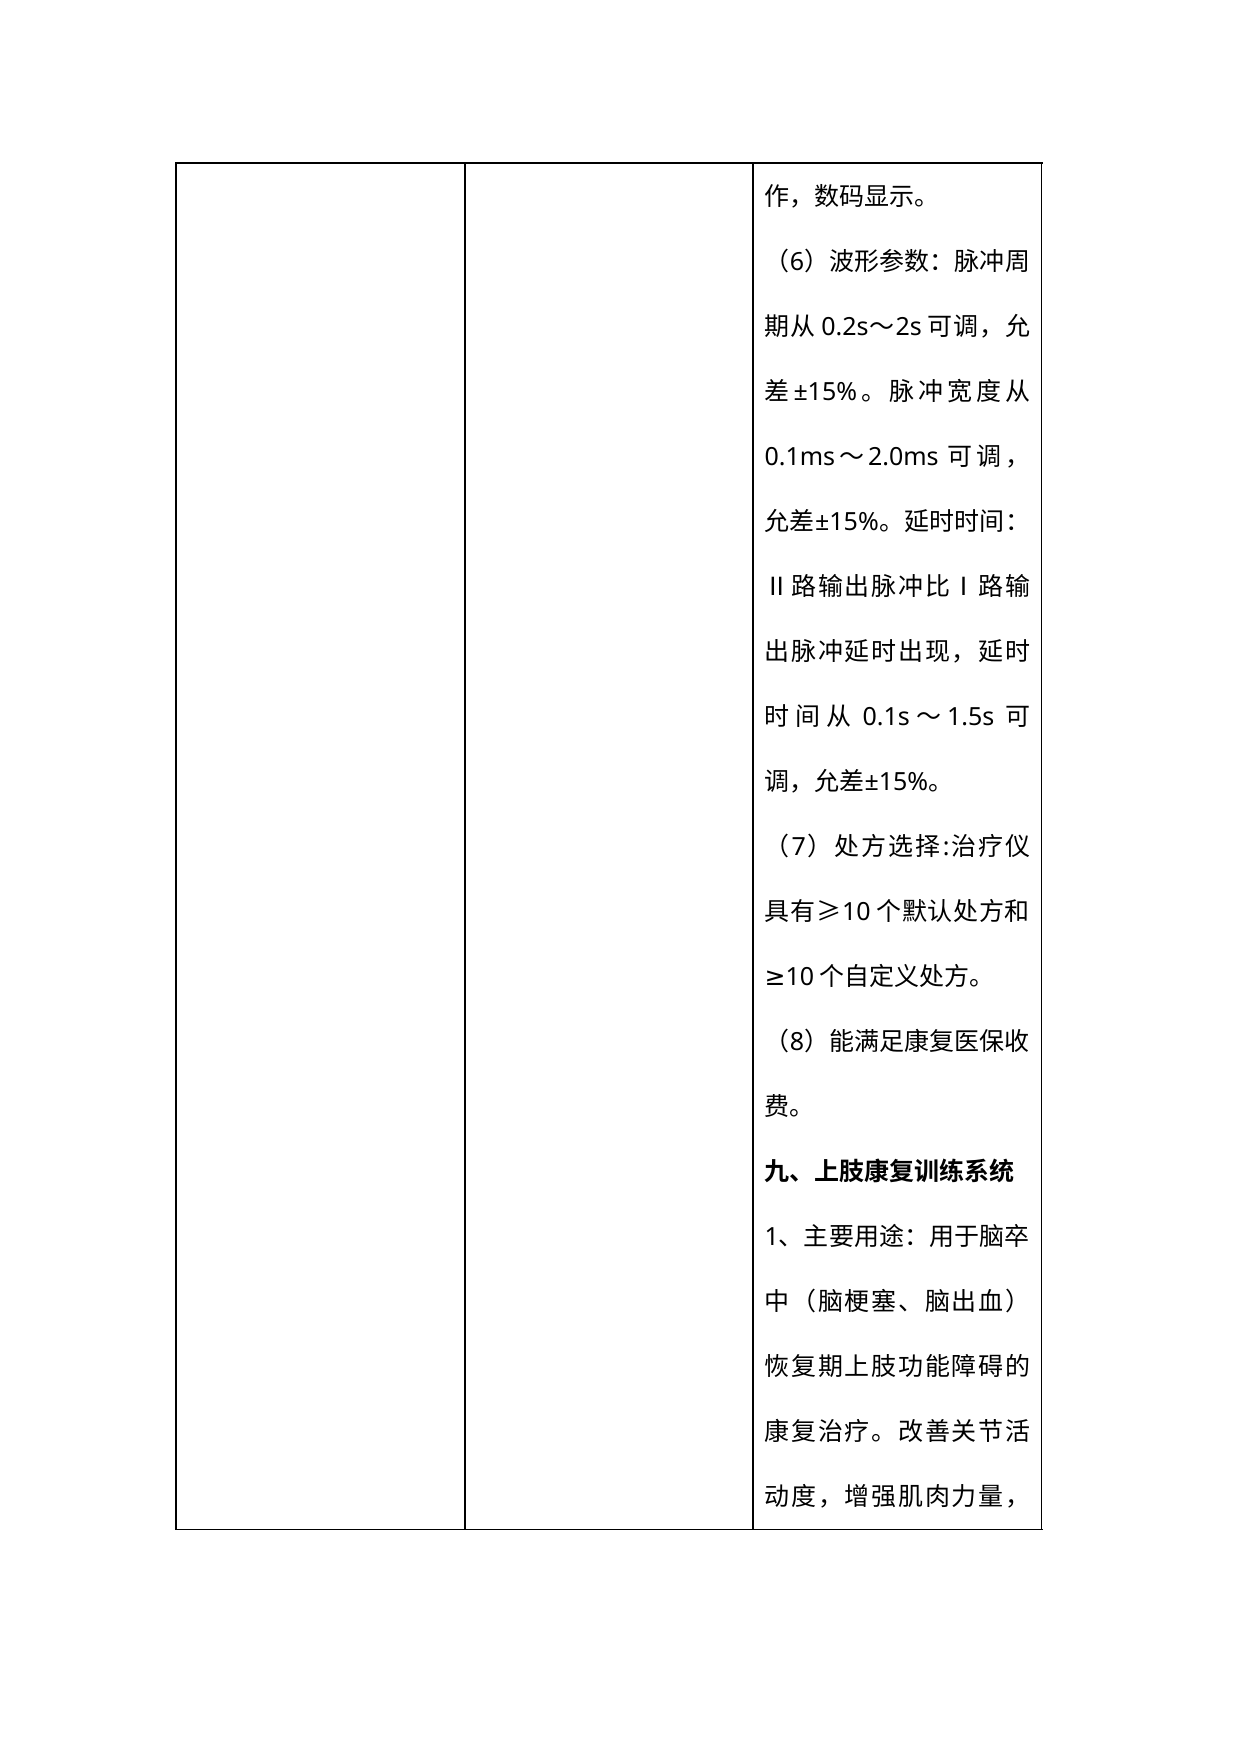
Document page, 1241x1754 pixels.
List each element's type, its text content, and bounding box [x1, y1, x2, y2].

table_cell [177, 164, 464, 1528]
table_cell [754, 164, 1041, 1528]
table_cell 2 [466, 164, 752, 1528]
